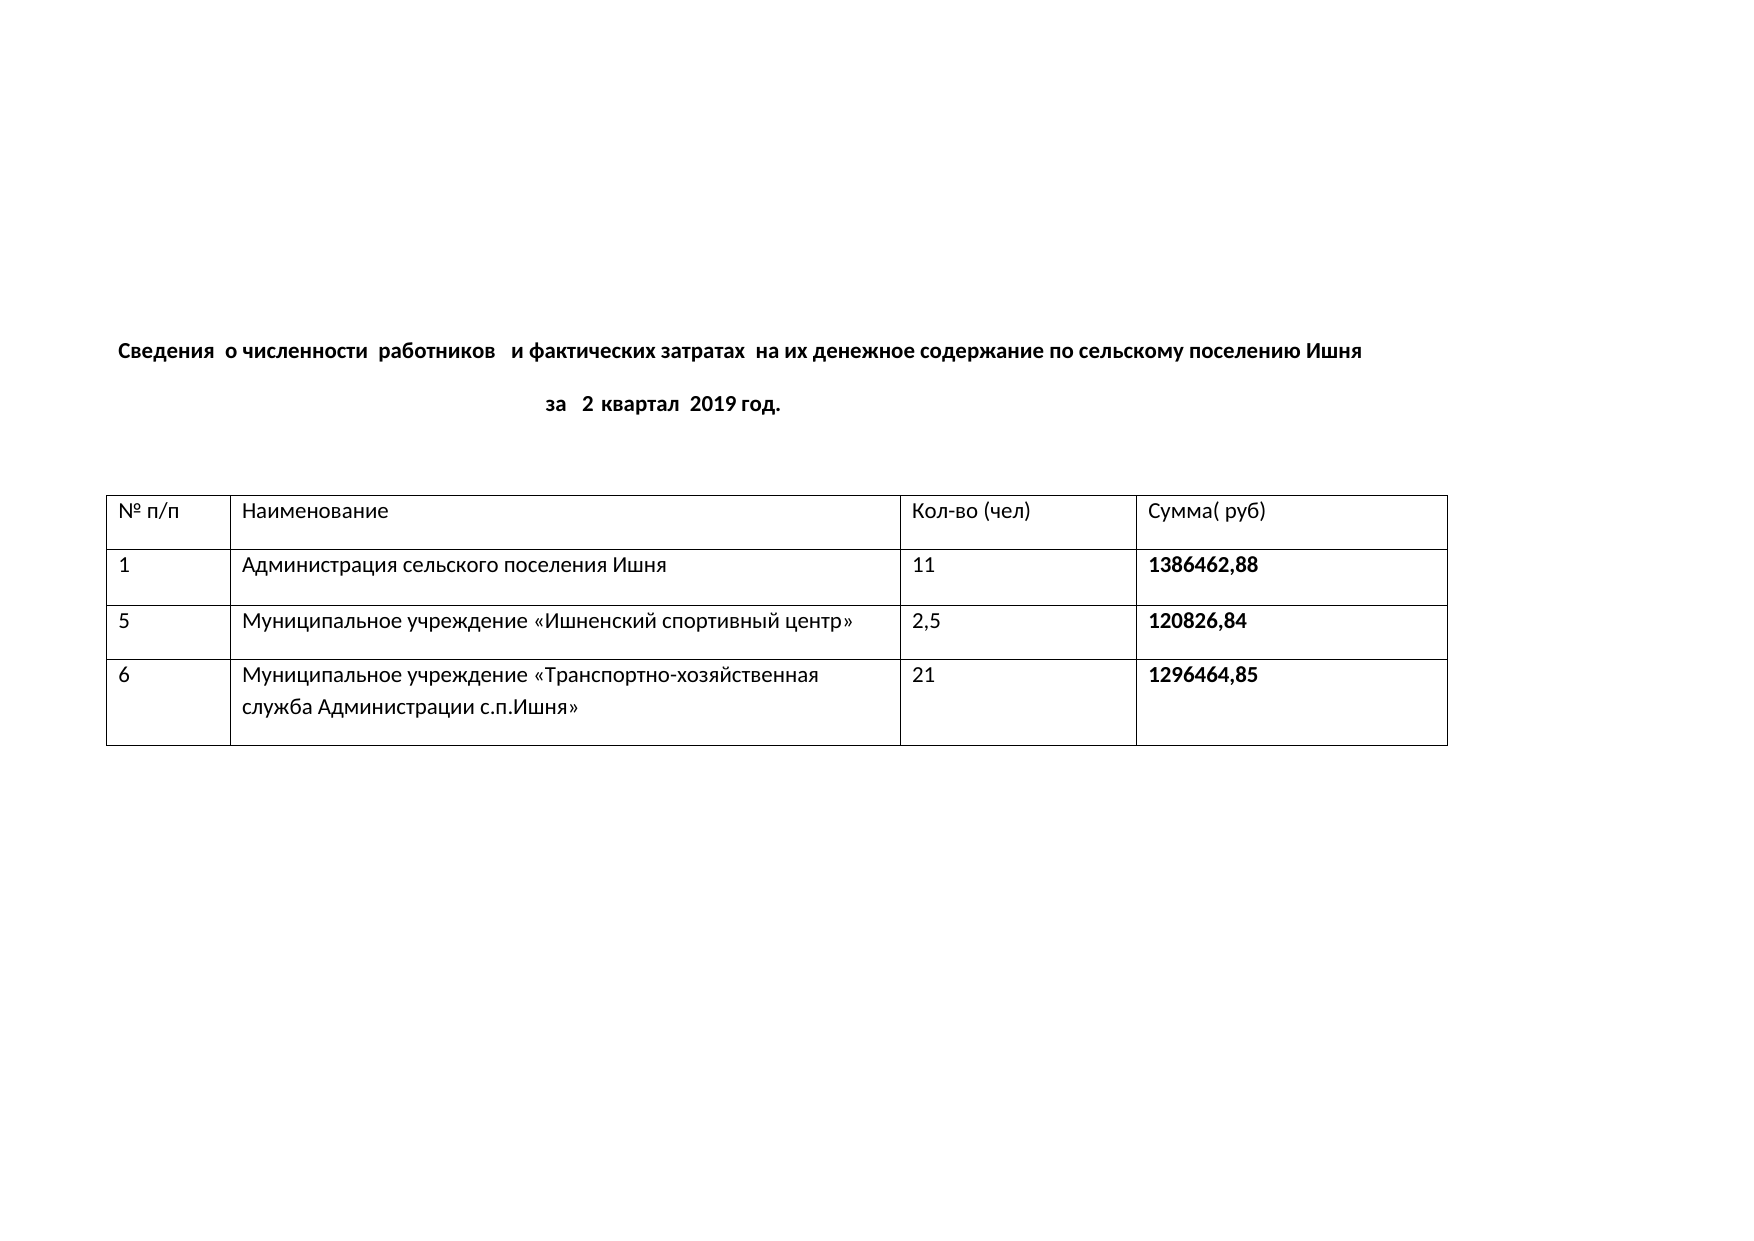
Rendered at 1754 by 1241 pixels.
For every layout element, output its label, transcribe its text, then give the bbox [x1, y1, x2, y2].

text за 2 квартал 2019 год. [118, 389, 1636, 417]
table_header № п/п [107, 496, 230, 549]
table_cell 5 [107, 606, 230, 659]
table_cell 2,5 [901, 606, 1136, 659]
text Сведения о численности работников и фактических затратах на их денежное содержание по сельскому поселению Ишня [118, 336, 1636, 364]
table_cell Администрация сельского поселения Ишня [231, 550, 900, 605]
table_cell 120826,84 [1137, 606, 1447, 659]
table_cell 1296464,85 [1137, 660, 1447, 745]
table_cell 6 [107, 660, 230, 745]
table_cell Муниципальное учреждение «Ишненский спортивный центр» [231, 606, 900, 659]
table_cell 1386462,88 [1137, 550, 1447, 605]
table_header Наименование [231, 496, 900, 549]
table_header Сумма( руб) [1137, 496, 1447, 549]
table_header Кол-во (чел) [901, 496, 1136, 549]
table_cell 11 [901, 550, 1136, 605]
table_cell 1 [107, 550, 230, 605]
table_cell 21 [901, 660, 1136, 745]
table_cell Муниципальное учреждение «Транспортно-хозяйственная служба Администрации с.п.Ишня» [231, 660, 900, 745]
